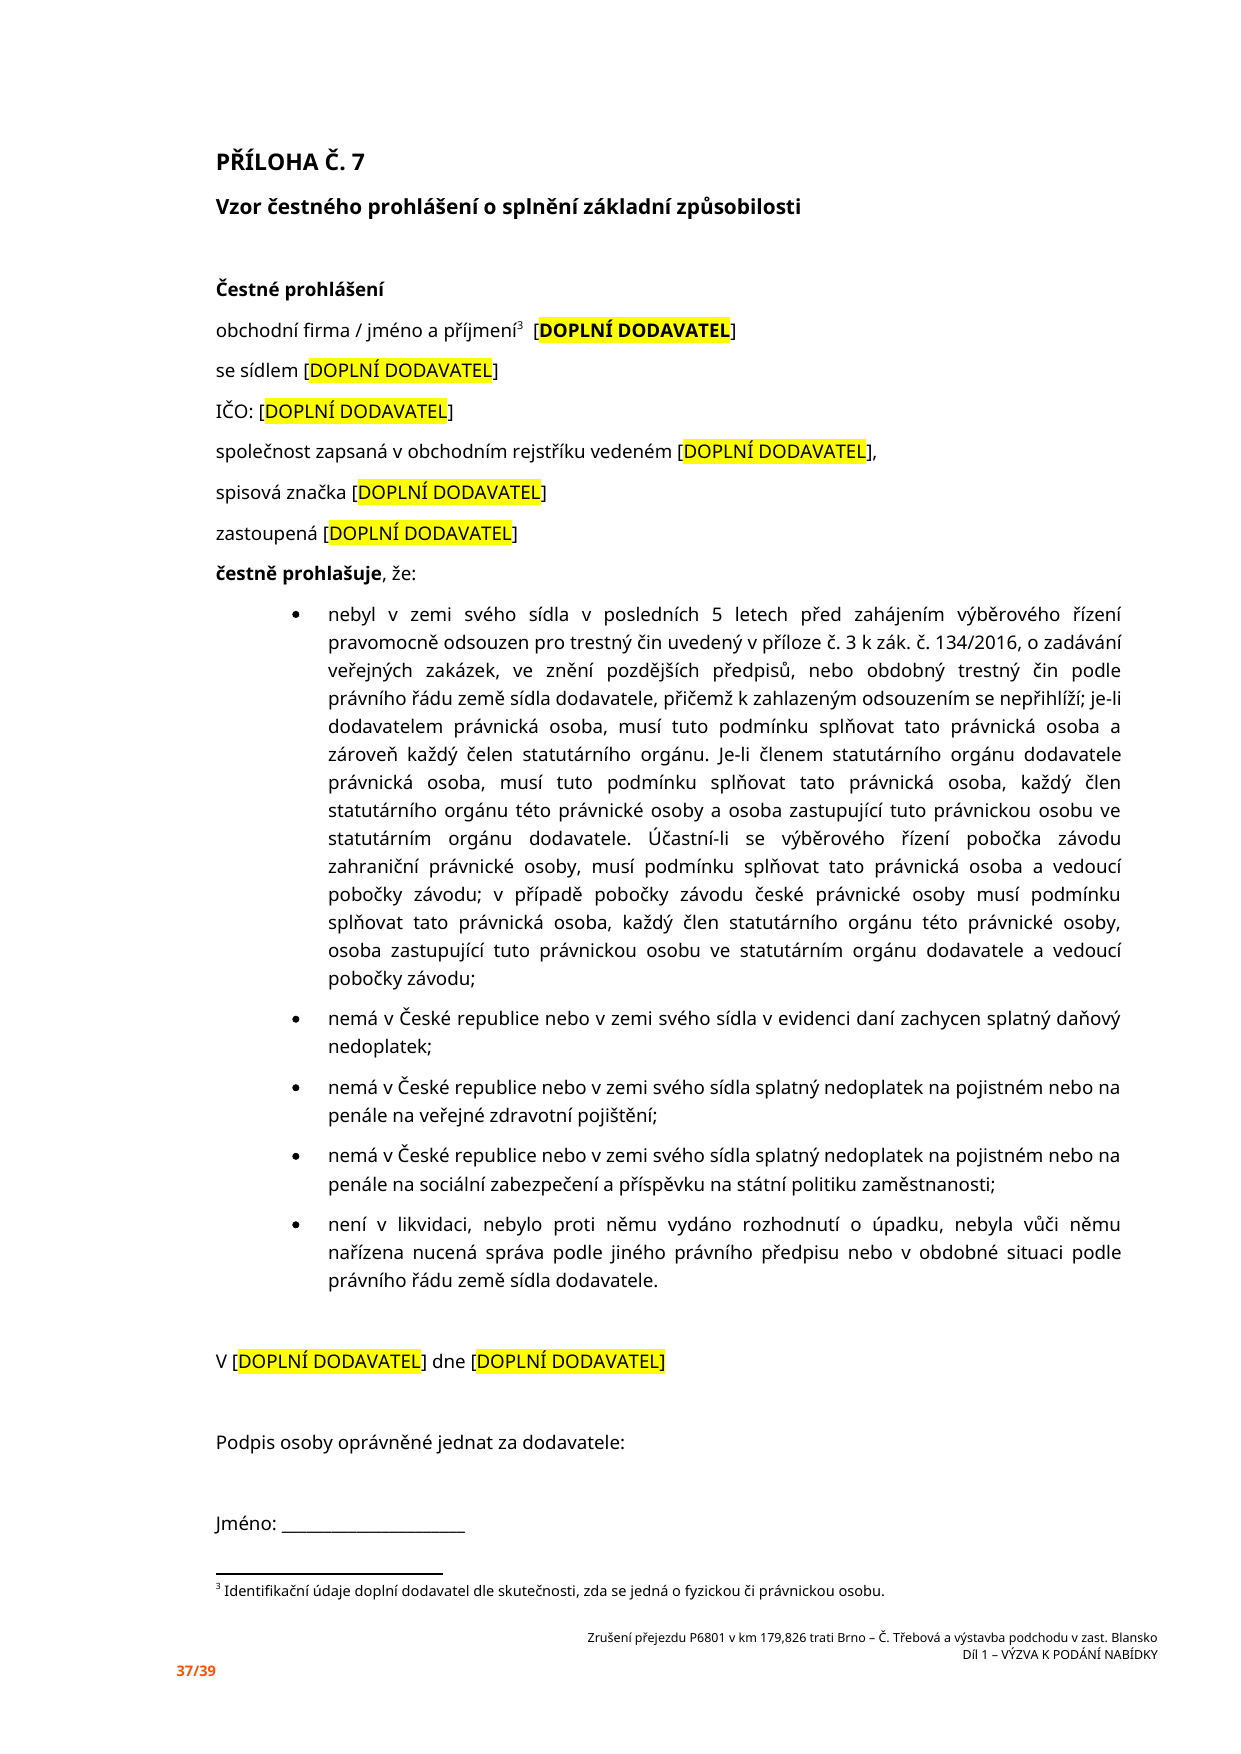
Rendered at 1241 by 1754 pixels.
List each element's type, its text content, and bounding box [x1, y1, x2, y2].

text spisová značka [DOPLNÍ DODAVATEL] [541, 479, 1122, 505]
text Čestné prohlášení [216, 277, 1122, 302]
text Jméno: ______________________ [216, 1511, 1122, 1536]
text Příloha č. 7 [216, 146, 1122, 177]
text není v likvidaci, nebylo proti němu vydáno rozhodnutí o úpadku, nebyla vůči němu nařízena nucená správa podle jiného právního předpisu nebo v obdobné situaci podle právního řádu země sídla dodavatele. [292, 1211, 1122, 1293]
text společnost zapsaná v obchodním rejstříku vedeném [DOPLNÍ DODAVATEL], [216, 439, 683, 464]
text zastoupená [DOPLNÍ DODAVATEL] [216, 520, 329, 545]
text obchodní firma / jméno a příjmení [DOPLNÍ DODAVATEL] [216, 317, 539, 343]
text zastoupená [DOPLNÍ DODAVATEL] [512, 520, 1122, 545]
text V [DOPLNÍ DODAVATEL] dne [DOPLNÍ DODAVATEL] [216, 1348, 1122, 1374]
text společnost zapsaná v obchodním rejstříku vedeném [DOPLNÍ DODAVATEL], [866, 439, 1122, 464]
text spisová značka [DOPLNÍ DODAVATEL] [216, 479, 358, 505]
text Vzor čestného prohlášení o splnění základní způsobilosti [216, 192, 1122, 221]
text nebyl v zemi svého sídla v posledních 5 letech před zahájením výběrového řízení pravomocně odsouzen pro trestný čin uvedený v příloze č. 3 k zák. č. 134/2016, o zadávání veřejných zakázek, ve znění pozdějších předpisů, nebo obdobný trestný čin podle právního řádu země sídla dodavatele, přičemž k zahlazeným odsouzením se nepřihlíží; je-li dodavatelem právnická osoba, musí tuto podmínku splňovat tato právnická osoba a zároveň každý čelen statutárního orgánu. Je-li členem statutárního orgánu dodavatele právnická osoba, musí tuto podmínku splňovat tato právnická osoba, každý člen statutárního orgánu této právnické osoby a osoba zastupující tuto právnickou osobu ve statutárním orgánu dodavatele. Účastní-li se výběrového řízení pobočka závodu zahraniční právnické osoby, musí podmínku splňovat tato právnická osoba a vedoucí pobočky závodu; v případě pobočky závodu české právnické osoby musí podmínku splňovat tato právnická osoba, každý člen statutárního orgánu této právnické osoby, osoba zastupující tuto právnickou osobu ve statutárním orgánu dodavatele a vedoucí pobočky závodu; [292, 601, 1122, 991]
text IČO: [DOPLNÍ DODAVATEL] [447, 398, 1122, 424]
text obchodní firma / jméno a příjmení [DOPLNÍ DODAVATEL] [730, 317, 1122, 343]
text nemá v České republice nebo v zemi svého sídla splatný nedoplatek na pojistném nebo na penále na sociální zabezpečení a příspěvku na státní politiku zaměstnanosti; [292, 1143, 1122, 1196]
text nemá v České republice nebo v zemi svého sídla splatný nedoplatek na pojistném nebo na penále na veřejné zdravotní pojištění; [292, 1074, 1122, 1128]
text čestně prohlašuje, že: [216, 560, 1122, 586]
text se sídlem [DOPLNÍ DODAVATEL] [216, 358, 309, 383]
text se sídlem [DOPLNÍ DODAVATEL] [492, 358, 1122, 383]
text nemá v České republice nebo v zemi svého sídla v evidenci daní zachycen splatný daňový nedoplatek; [292, 1006, 1122, 1059]
text Podpis osoby oprávněné jednat za dodavatele: [216, 1429, 1122, 1455]
